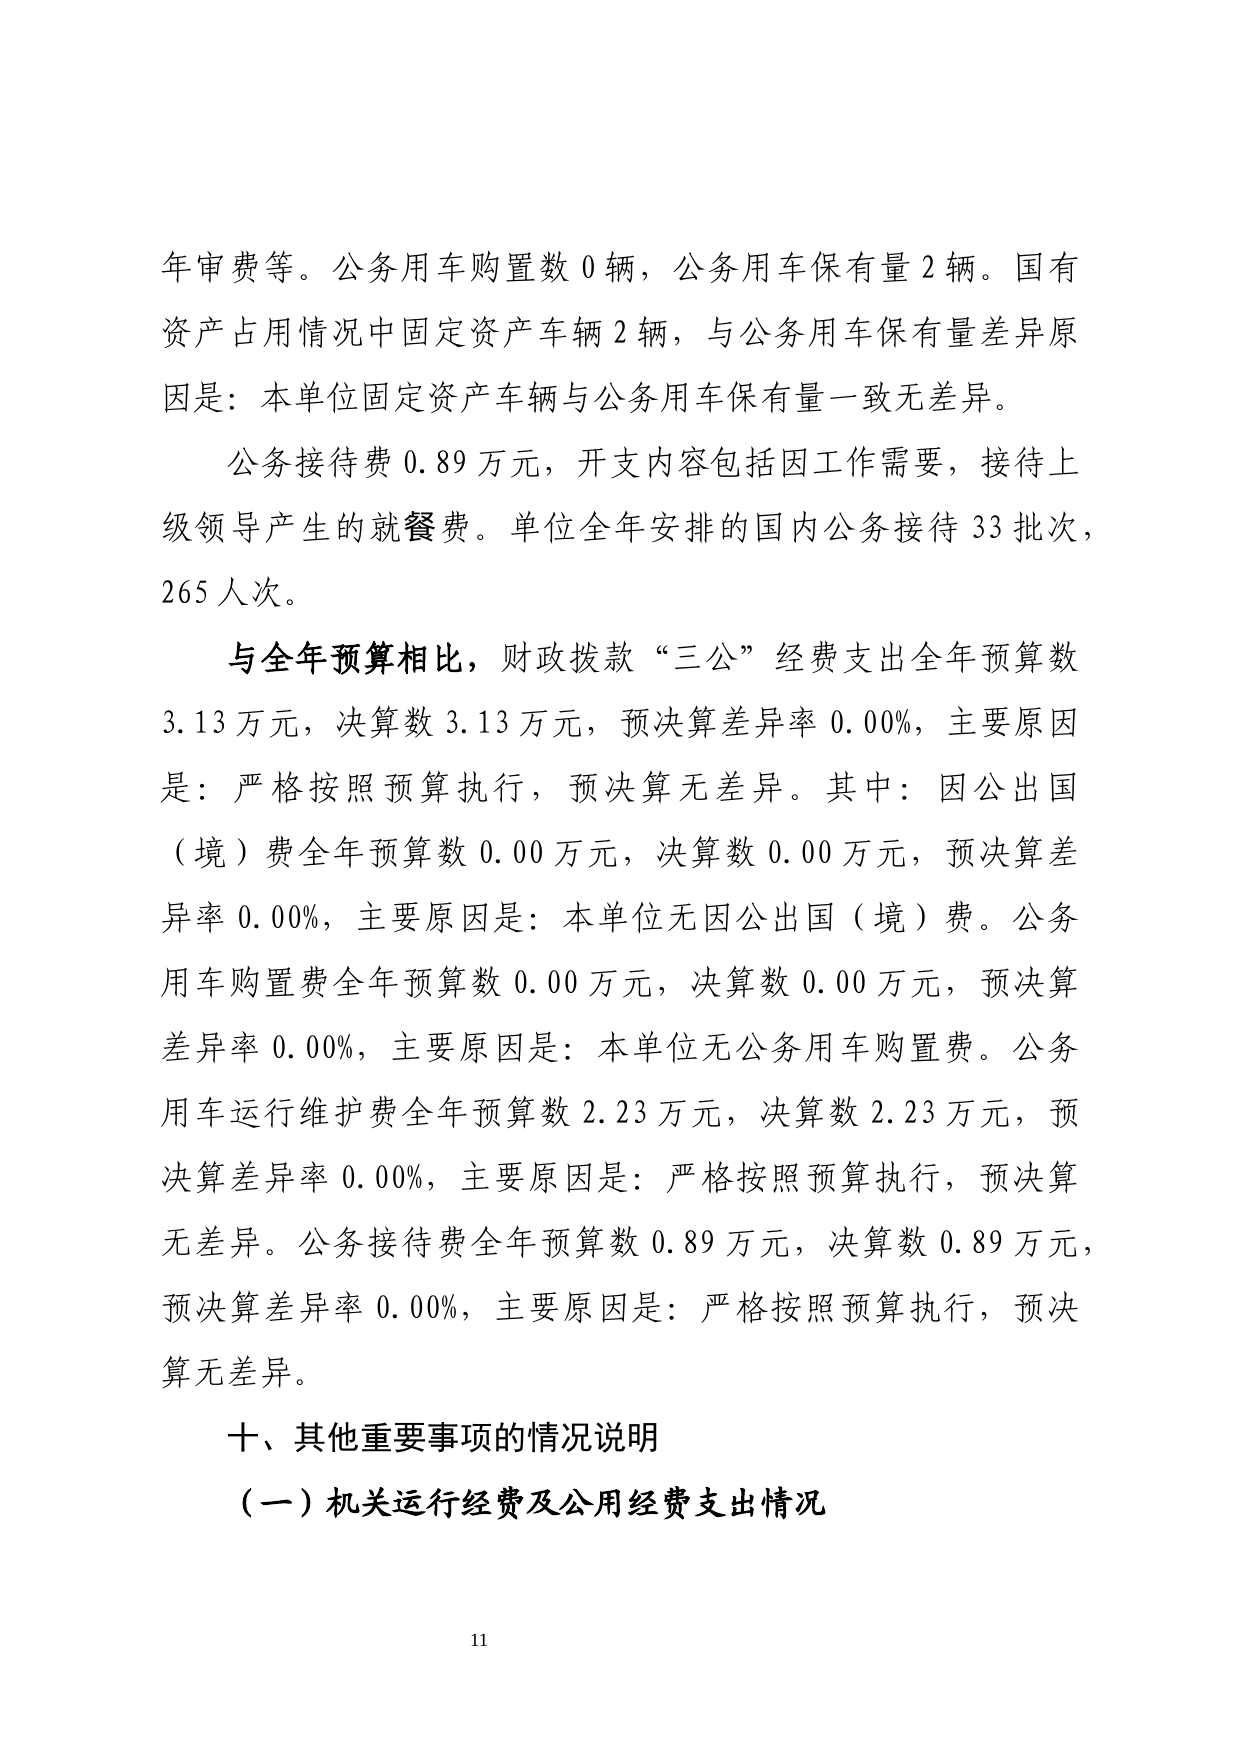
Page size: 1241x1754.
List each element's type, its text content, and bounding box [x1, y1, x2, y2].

text 十、其他重要事项的情况说明 [159, 1403, 1081, 1468]
text 公务接待费0.89万元，开支内容包括因工作需要，接待上级领导产生的就餐费。单位全年安排的国内公务接待33批次，265人次。 [159, 428, 1081, 623]
text 与全年预算相比，财政拨款“三公”经费支出全年预算数3.13万元，决算数3.13万元，预决算差异率0.00%，主要原因是：严格按照预算执行，预决算无差异。其中：因公出国（境）费全年预算数0.00万元，决算数0.00万元，预决算差异率0.00%，主要原因是：本单位无因公出国（境）费。公务用车购置费全年预算数0.00万元，决算数0.00万元，预决算差异率0.00%，主要原因是：本单位无公务用车购置费。公务用车运行维护费全年预算数2.23万元，决算数2.23万元，预决算差异率0.00%，主要原因是：严格按照预算执行，预决算无差异。公务接待费全年预算数0.89万元，决算数0.89万元，预决算差异率0.00%，主要原因是：严格按照预算执行，预决算无差异。 [159, 623, 1081, 1403]
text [159, 233, 1081, 428]
text （一）机关运行经费及公用经费支出情况 [159, 1468, 1081, 1533]
